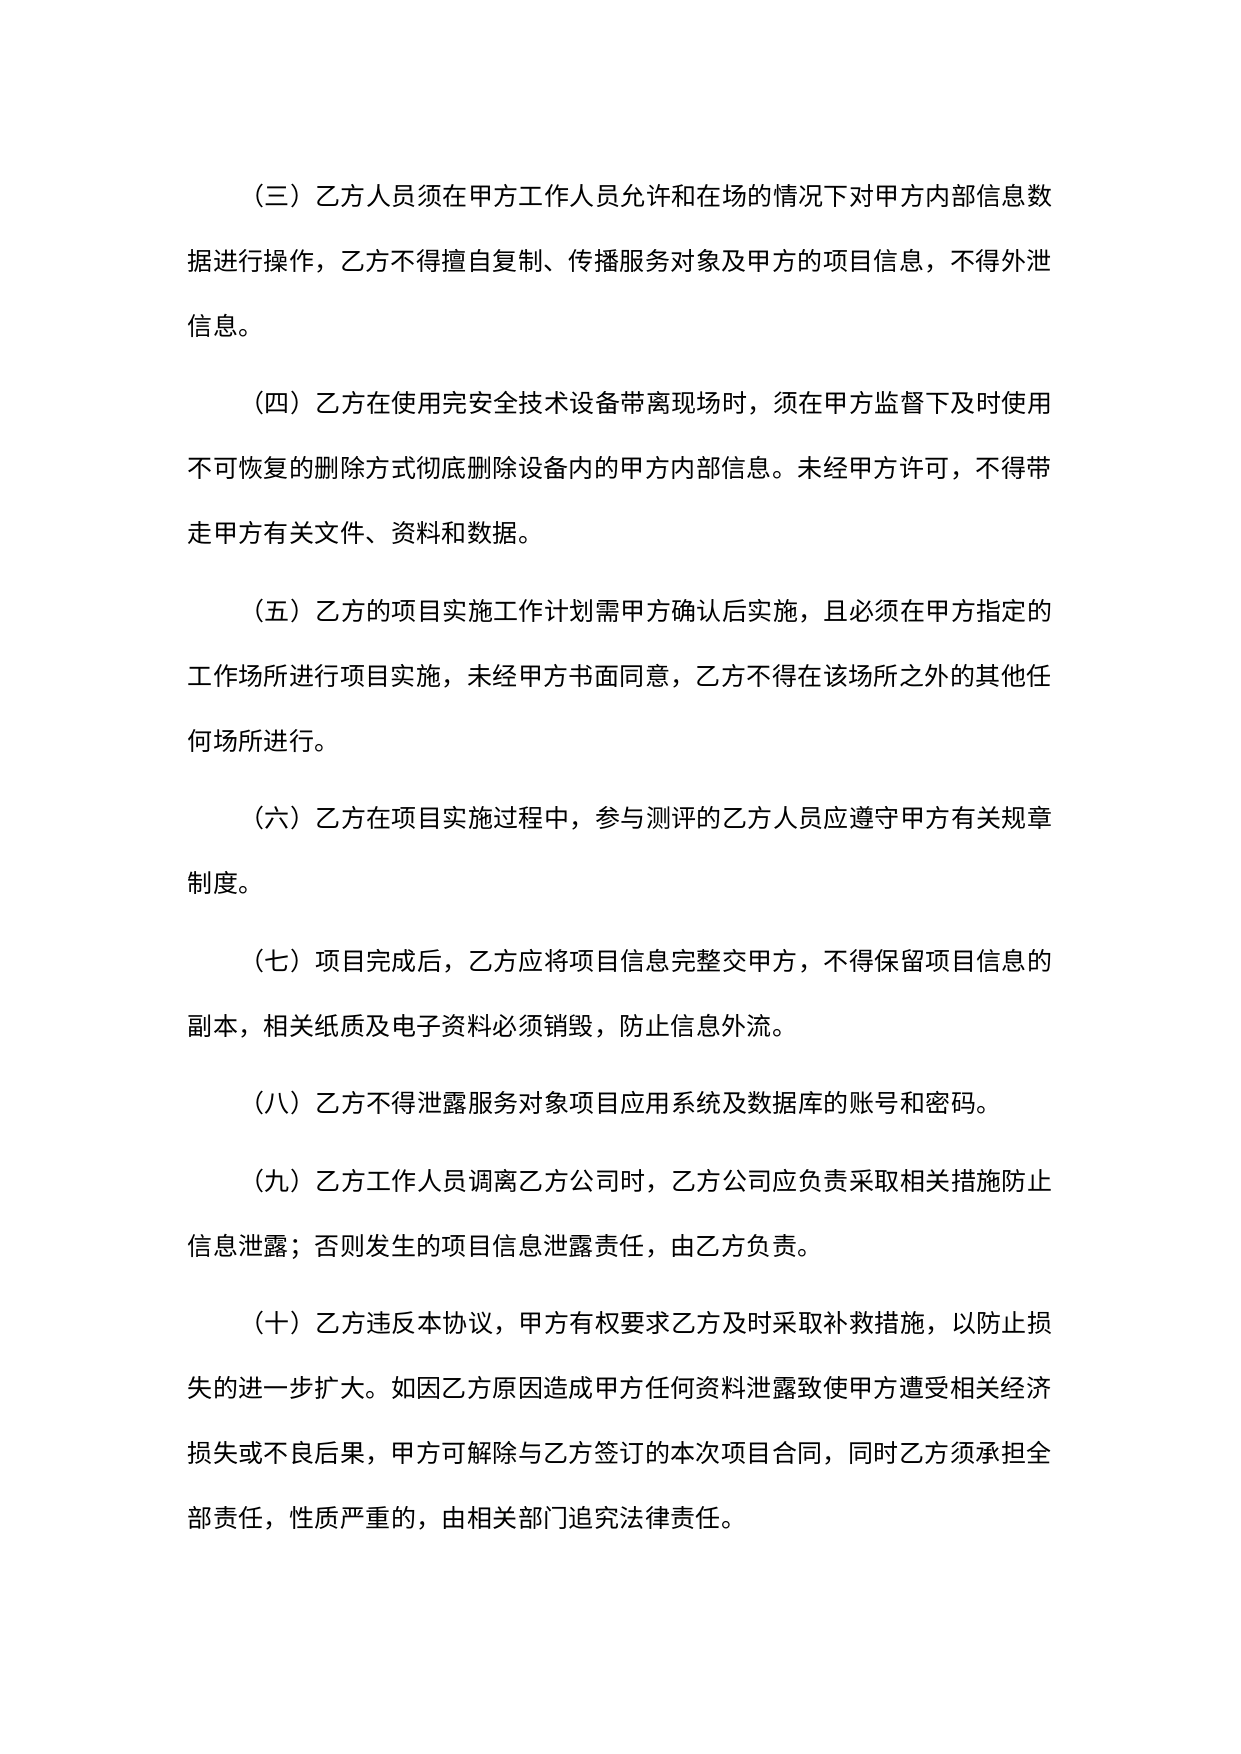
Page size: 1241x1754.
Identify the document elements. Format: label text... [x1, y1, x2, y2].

text （六）乙方在项目实施过程中，参与测评的乙方人员应遵守甲方有关规章制度。 [187, 784, 1053, 914]
text （七）项目完成后，乙方应将项目信息完整交甲方，不得保留项目信息的副本，相关纸质及电子资料必须销毁，防止信息外流。 [187, 927, 1053, 1057]
text （四）乙方在使用完安全技术设备带离现场时，须在甲方监督下及时使用不可恢复的删除方式彻底删除设备内的甲方内部信息。未经甲方许可，不得带走甲方有关文件、资料和数据。 [187, 369, 1053, 564]
text （五）乙方的项目实施工作计划需甲方确认后实施，且必须在甲方指定的工作场所进行项目实施，未经甲方书面同意，乙方不得在该场所之外的其他任何场所进行。 [187, 577, 1053, 772]
text （八）乙方不得泄露服务对象项目应用系统及数据库的账号和密码。 [187, 1069, 1053, 1134]
text （九）乙方工作人员调离乙方公司时，乙方公司应负责采取相关措施防止信息泄露；否则发生的项目信息泄露责任，由乙方负责。 [187, 1147, 1053, 1277]
text （十）乙方违反本协议，甲方有权要求乙方及时采取补救措施，以防止损失的进一步扩大。如因乙方原因造成甲方任何资料泄露致使甲方遭受相关经济损失或不良后果，甲方可解除与乙方签订的本次项目合同，同时乙方须承担全部责任，性质严重的，由相关部门追究法律责任。 [187, 1289, 1053, 1549]
text （三）乙方人员须在甲方工作人员允许和在场的情况下对甲方内部信息数据进行操作，乙方不得擅自复制、传播服务对象及甲方的项目信息，不得外泄信息。 [187, 162, 1053, 357]
